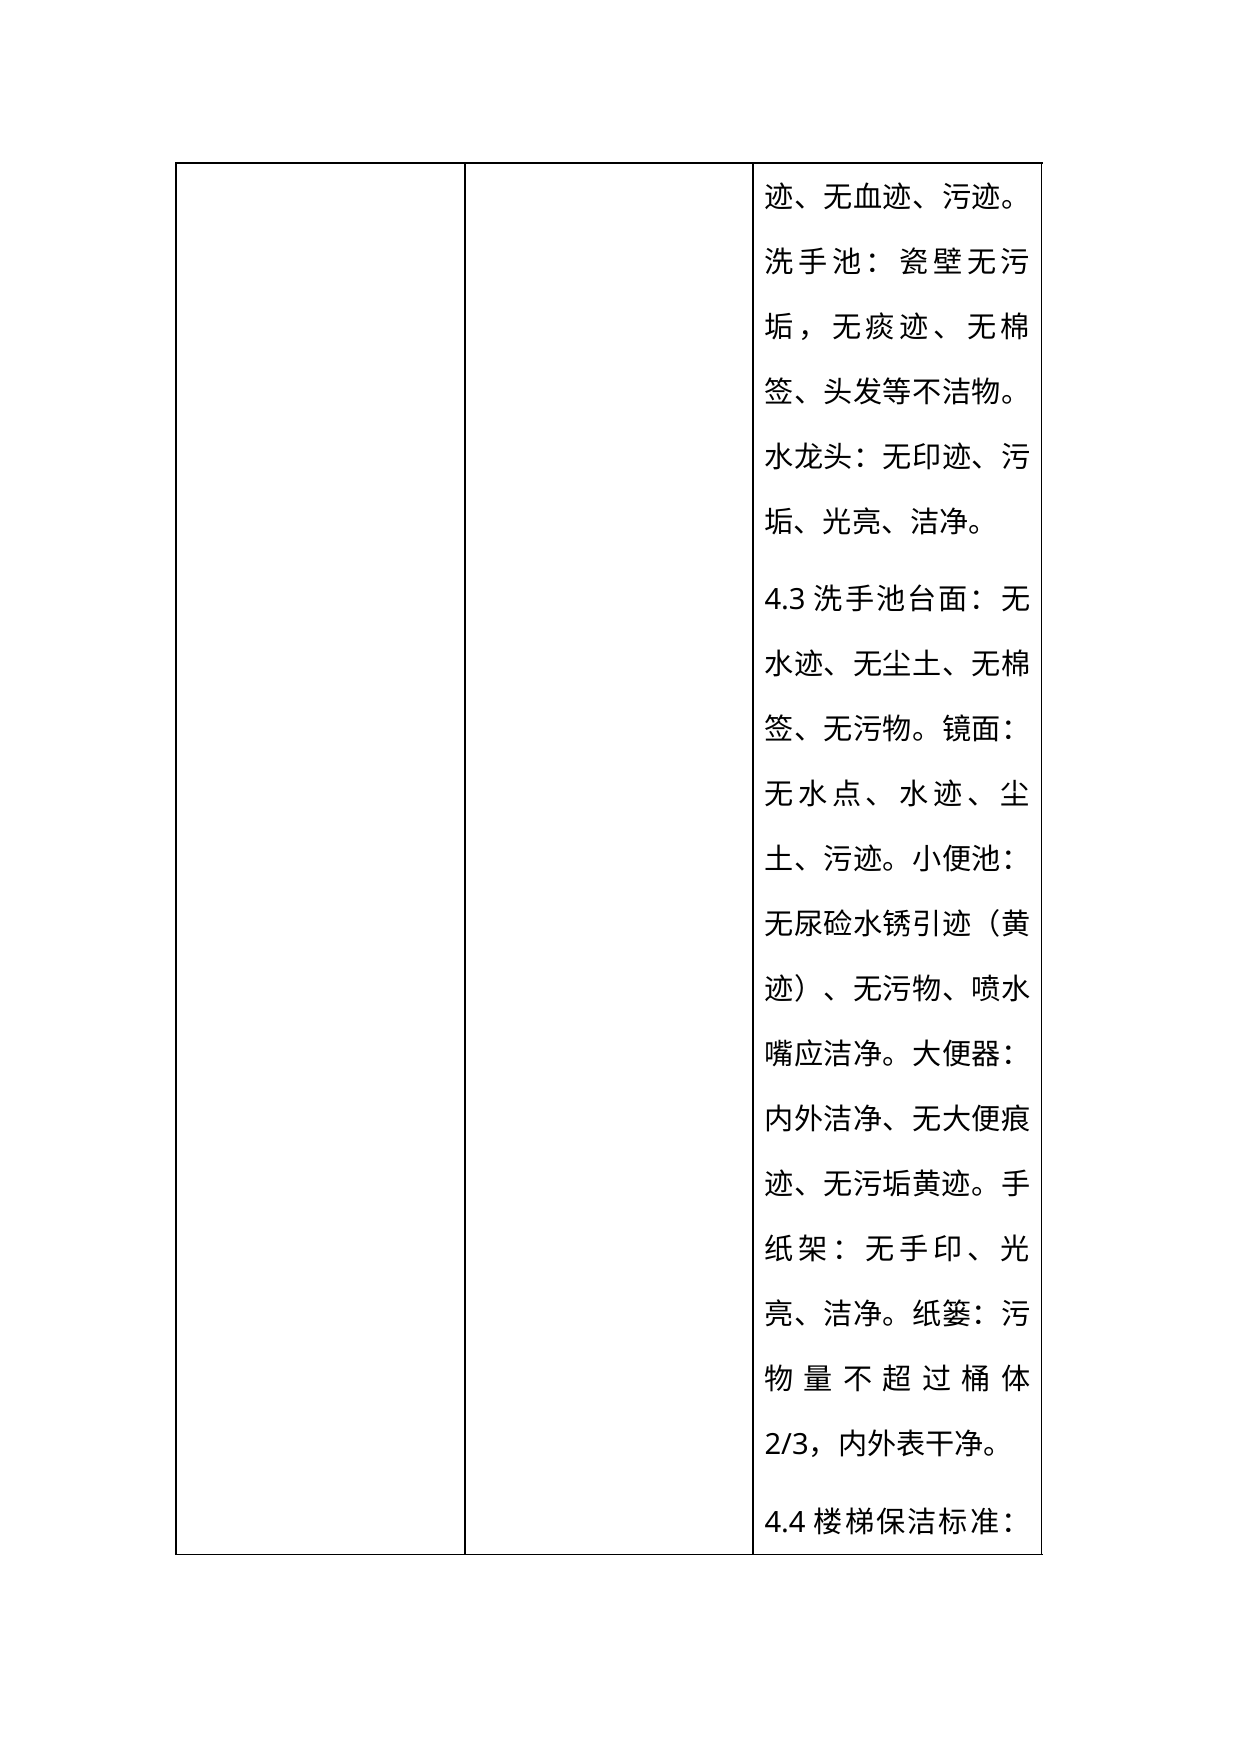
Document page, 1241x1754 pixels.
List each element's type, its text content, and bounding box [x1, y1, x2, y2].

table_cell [754, 164, 1041, 1553]
table_cell [466, 164, 752, 1553]
table_cell 1 [177, 164, 464, 1553]
